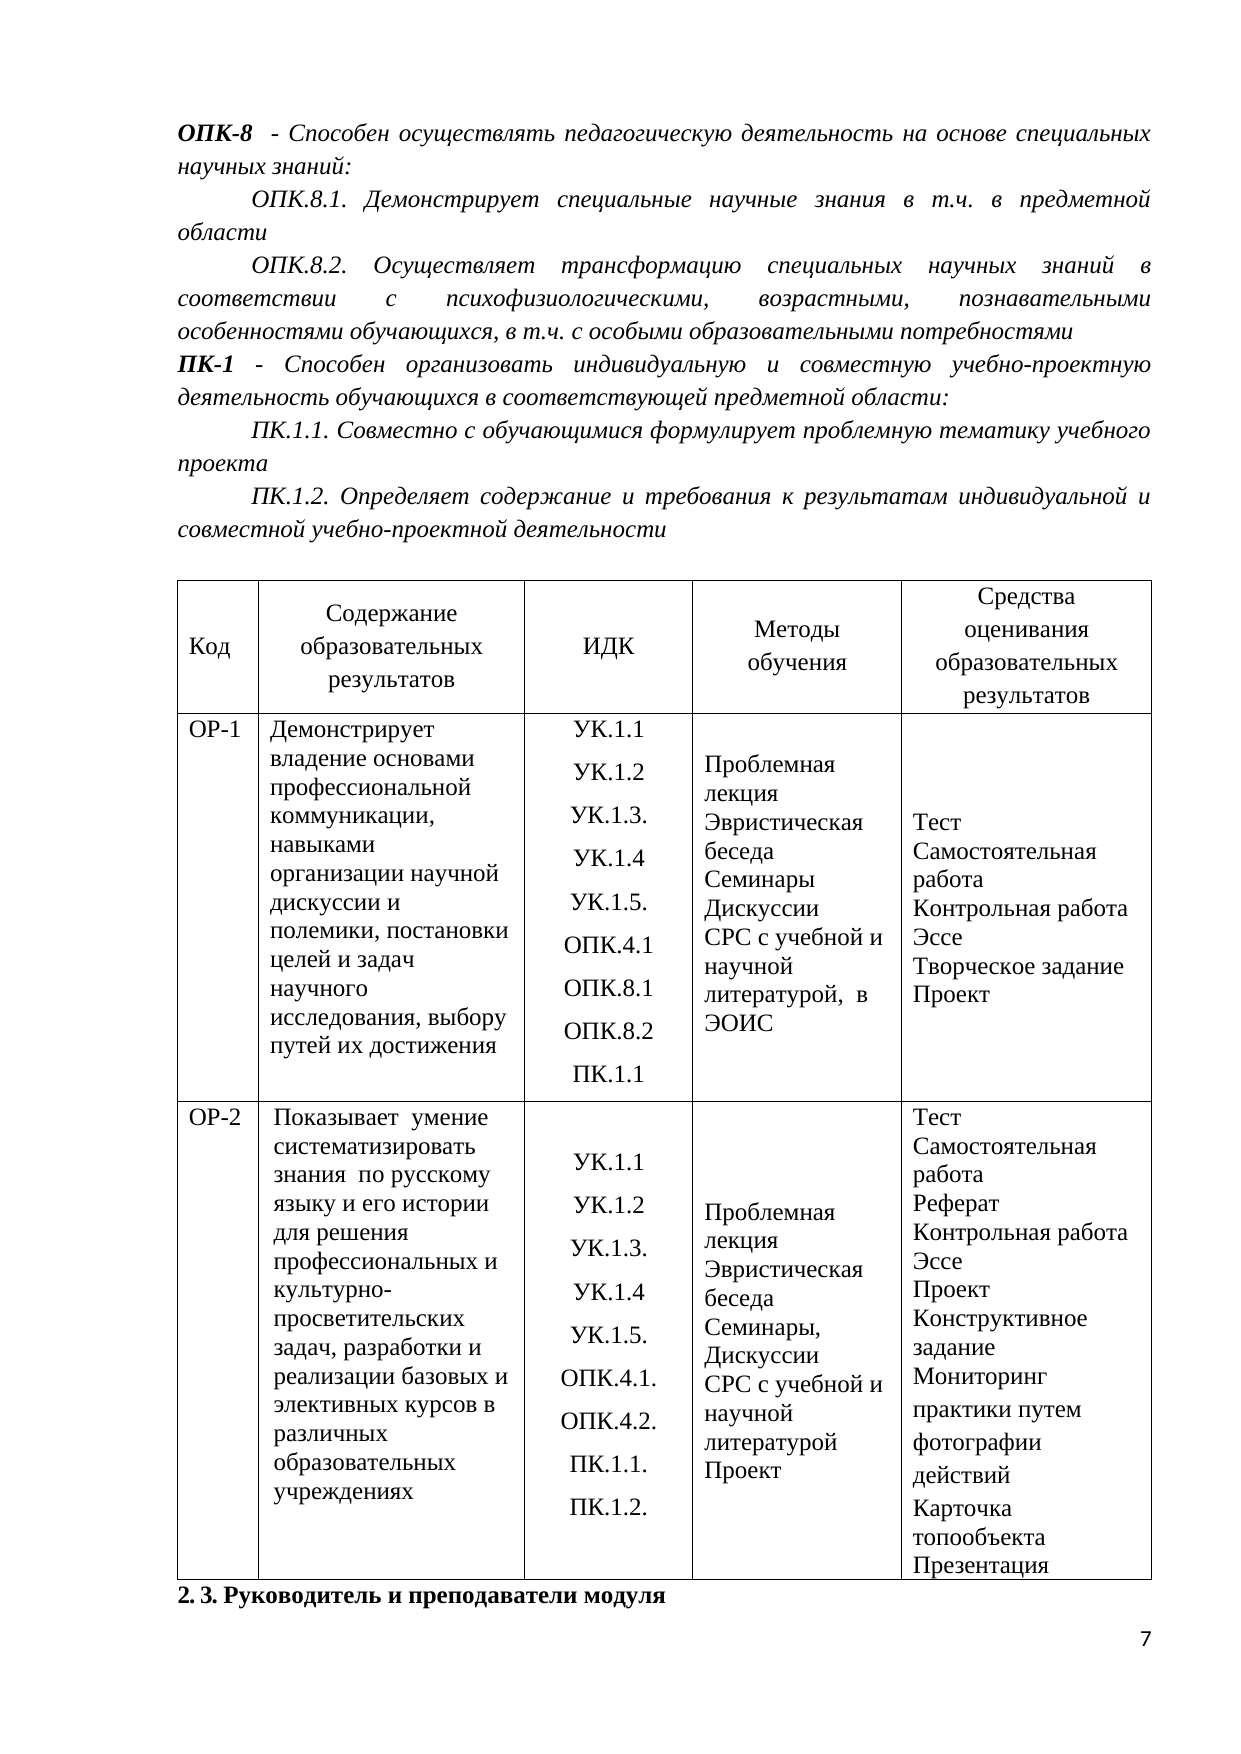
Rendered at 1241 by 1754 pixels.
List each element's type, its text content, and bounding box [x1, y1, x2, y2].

table_cell Тест Самостоятельная работа Контрольная работа Эссе Творческое задание Проект [902, 714, 1151, 1101]
table_cell ОР-2 [178, 1102, 258, 1579]
table_header Код [178, 581, 258, 713]
text ПК-1 - Способен организовать индивидуальную и совместную учебно-проектную деятельность обучающихся в соответствующей предметной области: [177, 349, 1152, 411]
text ОПК.8.1. Демонстрирует специальные научные знания в т.ч. в предметной области [177, 184, 1152, 246]
table_cell Показывает умение систематизировать знания по русскому языку и его истории для решения профессиональных и культурно-просветительских задач, разработки и реализации базовых и элективных курсов в различных образовательных учреждениях [259, 1102, 524, 1579]
text ПК.1.2. Определяет содержание и требования к результатам индивидуальной и совместной учебно-проектной деятельности [177, 481, 1152, 543]
text ОПК.8.2. Осуществляет трансформацию специальных научных знаний в соответствии с психофизиологическими, возрастными, познавательными особенностями обучающихся, в т.ч. с особыми образовательными потребностями [177, 250, 1152, 345]
table_cell ОР-1 [178, 714, 258, 1101]
table_header Методы обучения [693, 581, 901, 713]
text 2. 3. Руководитель и преподаватели модуля [177, 1580, 1152, 1609]
table_cell Проблемная лекция Эвристическая беседа Семинары Дискуссии СРС с учебной и научной литературой, в ЭОИС [693, 714, 901, 1101]
table_cell Проблемная лекция Эвристическая беседа Семинары, Дискуссии СРС с учебной и научной литературой Проект [693, 1102, 901, 1579]
table_header Содержание образовательных результатов [259, 581, 524, 713]
table_cell УК.1.1 УК.1.2 УК.1.3. УК.1.4 УК.1.5. ОПК.4.1 ОПК.8.1 ОПК.8.2 ПК.1.1 [525, 714, 692, 1101]
text ПК.1.1. Совместно с обучающимися формулирует проблемную тематику учебного проекта [177, 415, 1152, 477]
table_header Средства оценивания образовательных результатов [902, 581, 1151, 713]
table_cell Демонстрирует владение основами профессиональной коммуникации, навыками организации научной дискуссии и полемики, постановки целей и задач научного исследования, выбору путей их достижения [259, 714, 524, 1101]
table_cell УК.1.1 УК.1.2 УК.1.3. УК.1.4 УК.1.5. ОПК.4.1. ОПК.4.2. ПК.1.1. ПК.1.2. [525, 1102, 692, 1579]
text ОПК-8 - Способен осуществлять педагогическую деятельность на основе специальных научных знаний: [177, 118, 1152, 180]
table_cell Тест Самостоятельная работа Реферат Контрольная работа Эссе Проект Конструктивное задание Мониторинг практики путем фотографии действий Карточка топообъекта Презентация [902, 1102, 1151, 1579]
table_header ИДК [525, 581, 692, 713]
